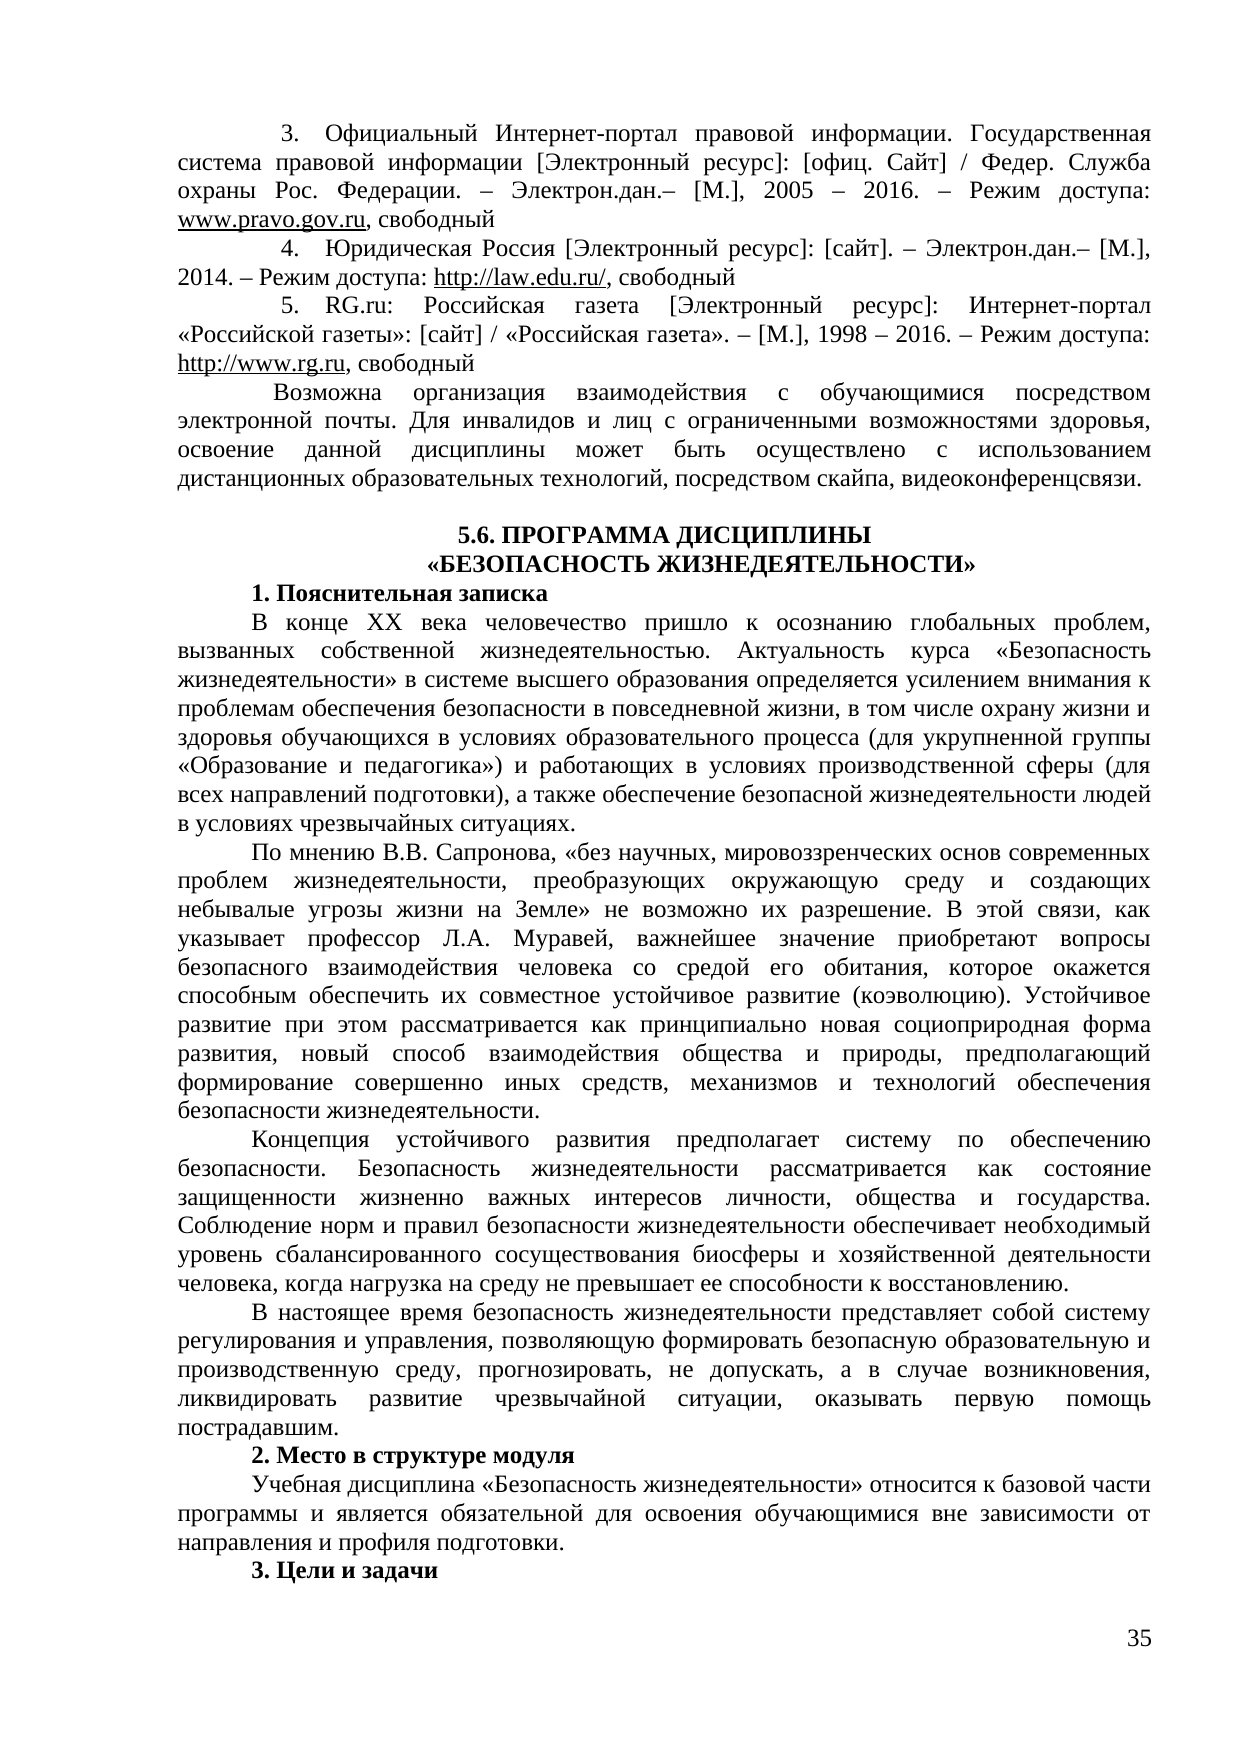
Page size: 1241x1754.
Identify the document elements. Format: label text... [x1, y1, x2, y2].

list RG.ru: Российская газета [Электронный ресурс]: Интернет-портал «Российской газеты»: [сайт] / «Российская газета». – [М.], 1998 – 2016. – Режим доступа: http://www.rg.ru, свободный [177, 291, 1152, 377]
text Возможна организация взаимодействия с обучающимися посредством электронной почты. Для инвалидов и лиц с ограниченными возможностями здоровья, освоение данной дисциплины может быть осуществлено с использованием дистанционных образовательных технологий, посредством скайпа, видеоконференцсвязи. [177, 377, 1152, 492]
text Концепция устойчивого развития предполагает систему по обеспечению безопасности. Безопасность жизнедеятельности рассматривается как состояние защищенности жизненно важных интересов личности, общества и государства. Соблюдение норм и правил безопасности жизнедеятельности обеспечивает необходимый уровень сбалансированного сосуществования биосферы и хозяйственной деятельности человека, когда нагрузка на среду не превышает ее способности к восстановлению. [177, 1124, 1152, 1297]
text Учебная дисциплина «Безопасность жизнедеятельности» относится к базовой части программы и является обязательной для освоения обучающимися вне зависимости от направления и профиля подготовки. [177, 1469, 1152, 1556]
text 2. Место в структуре модуля [177, 1441, 1152, 1469]
text 3. Цели и задачи [177, 1556, 1152, 1584]
text В настоящее время безопасность жизнедеятельности представляет собой систему регулирования и управления, позволяющую формировать безопасную образовательную и производственную среду, прогнозировать, не допускать, а в случае возникновения, ликвидировать развитие чрезвычайной ситуации, оказывать первую помощь пострадавшим. [177, 1297, 1152, 1441]
list Официальный Интернет-портал правовой информации. Государственная система правовой информации [Электронный ресурс]: [офиц. Cайт] / Федер. Служба охраны Рос. Федерации. – Электрон.дан.– [М.], 2005 – 2016. – Режим доступа: www.pravo.gov.ru, свободный [177, 118, 1152, 233]
list Юридическая Россия [Электронный ресурс]: [сайт]. – Электрон.дан.– [М.], 2014. – Режим доступа: http://law.edu.ru/, свободный [177, 233, 1152, 291]
text 1. Пояснительная записка [177, 578, 1152, 607]
text 5.6. ПРОГРАММА ДИСЦИПЛИНЫ [177, 521, 1152, 549]
text По мнению В.В. Сапронова, «без научных, мировоззренческих основ современных проблем жизнедеятельности, преобразующих окружающую среду и создающих небывалые угрозы жизни на Земле» не возможно их разрешение. В этой связи, как указывает профессор Л.А. Муравей, важнейшее значение приобретают вопросы безопасного взаимодействия человека со средой его обитания, которое окажется способным обеспечить их совместное устойчивое развитие (коэволюцию). Устойчивое развитие при этом рассматривается как принципиально новая социоприродная форма развития, новый способ взаимодействия общества и природы, предполагающий формирование совершенно иных средств, механизмов и технологий обеспечения безопасности жизнедеятельности. [177, 837, 1152, 1124]
text В конце XX века человечество пришло к осознанию глобальных проблем, вызванных собственной жизнедеятельностью. Актуальность курса «Безопасность жизнедеятельности» в системе высшего образования определяется усилением внимания к проблемам обеспечения безопасности в повседневной жизни, в том числе охрану жизни и здоровья обучающихся в условиях образовательного процесса (для укрупненной группы «Образование и педагогика») и работающих в условиях производственной сферы (для всех направлений подготовки), а также обеспечение безопасной жизнедеятельности людей в условиях чрезвычайных ситуациях. [177, 607, 1152, 837]
text «БЕЗОПАСНОСТЬ ЖИЗНЕДЕЯТЕЛЬНОСТИ» [177, 549, 1152, 578]
